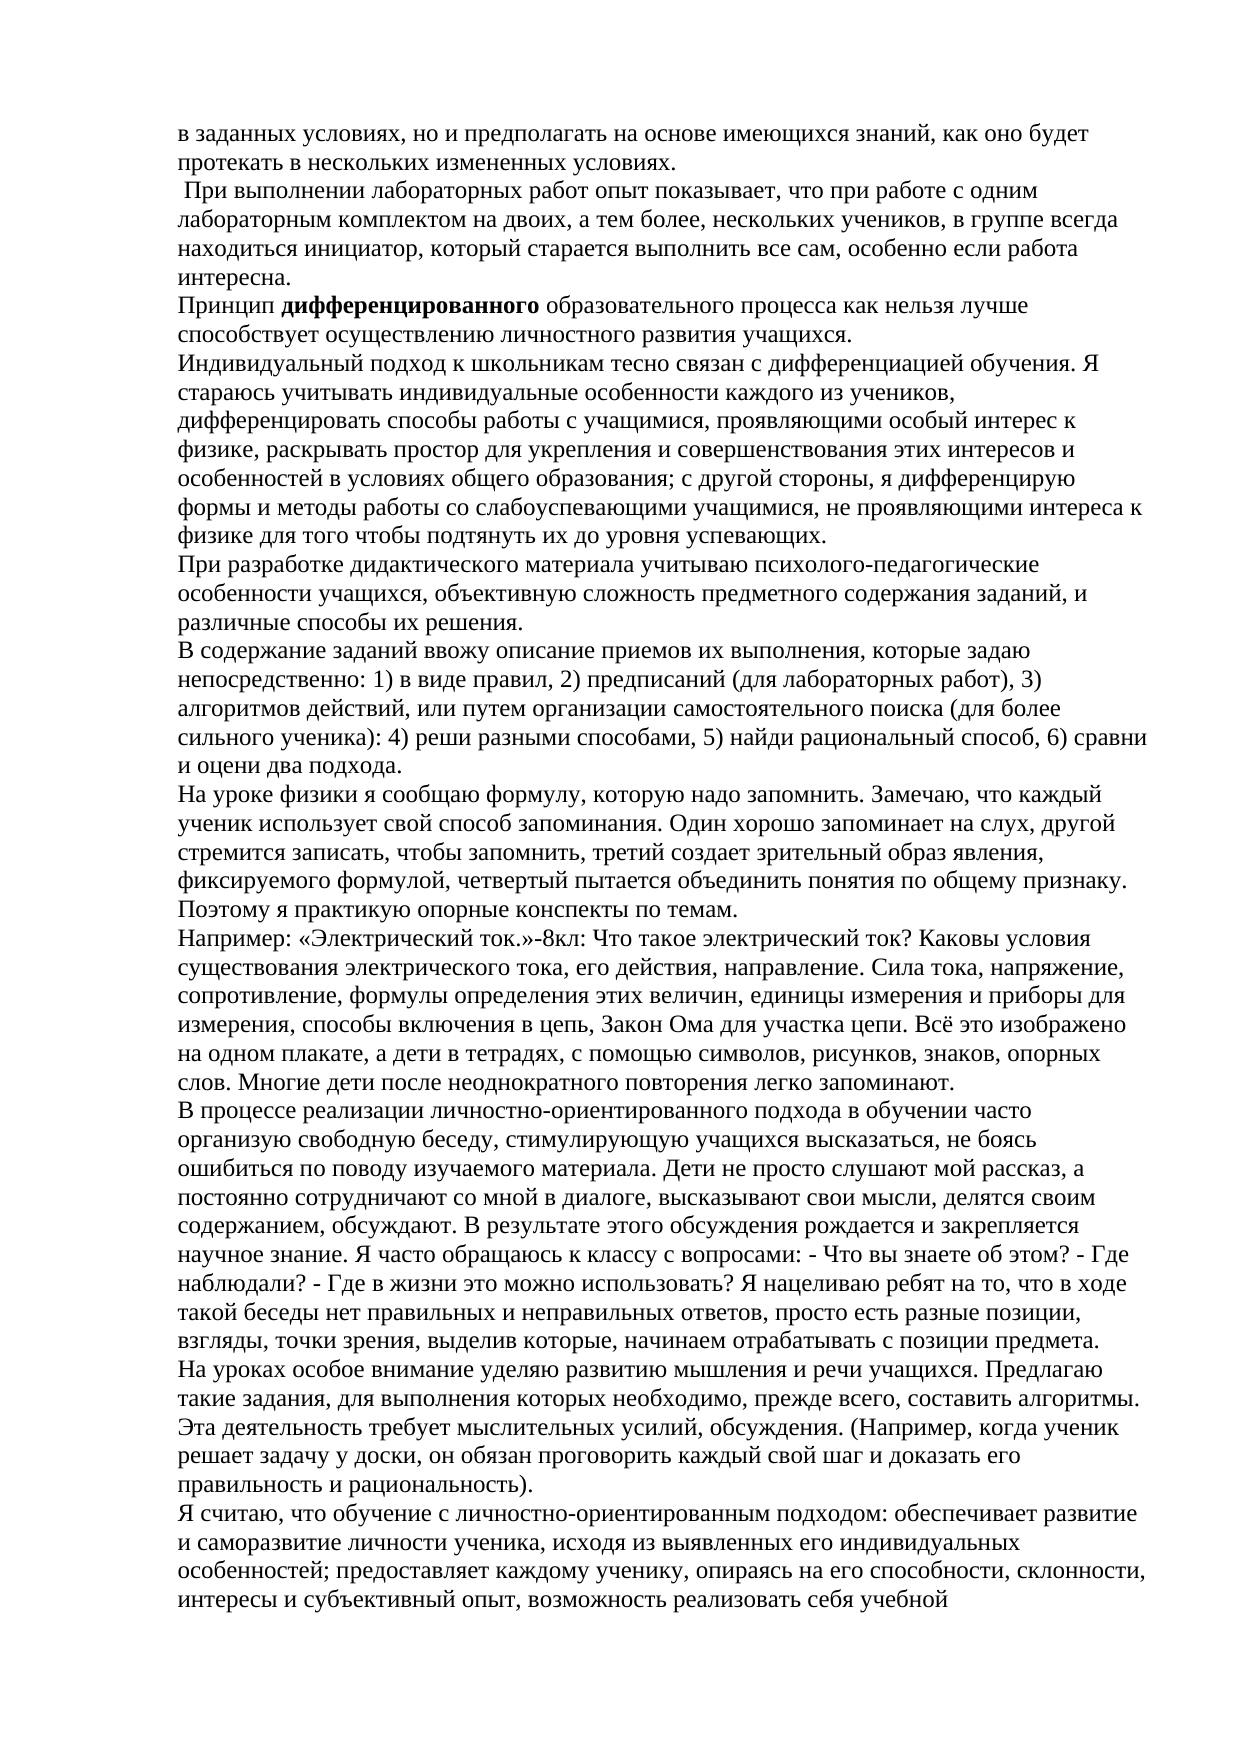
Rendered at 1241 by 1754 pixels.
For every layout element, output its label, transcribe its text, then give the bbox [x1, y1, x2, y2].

text При разработке дидактического материала учитываю психолого-педагогические особенности учащихся, объективную сложность предметного содержания заданий, и различные способы их решения. [177, 549, 1152, 636]
text При выполнении лабораторных работ опыт показывает, что при работе с одним лабораторным комплектом на двоих, а тем более, нескольких учеников, в группе всегда находиться инициатор, который старается выполнить все сам, особенно если работа интересна. [177, 176, 1152, 291]
text В содержание заданий ввожу описание приемов их выполнения, которые задаю непосредственно: 1) в виде правил, 2) предписаний (для лабораторных работ), 3) алгоритмов действий, или путем организации самостоятельного поиска (для более сильного ученика): 4) реши разными способами, 5) найди рациональный способ, 6) сравни и оцени два подхода. [177, 636, 1152, 779]
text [177, 118, 1152, 176]
text Принцип дифференцированного образовательного процесса как нельзя лучше способствует осуществлению личностного развития учащихся. [177, 291, 1152, 348]
text На уроке физики я сообщаю формулу, которую надо запомнить. Замечаю, что каждый ученик использует свой способ запоминания. Один хорошо запоминает на слух, другой стремится записать, чтобы запомнить, третий создает зрительный образ явления, фиксируемого формулой, четвертый пытается объединить понятия по общему признаку. Поэтому я практикую опорные конспекты по темам. [177, 779, 1152, 923]
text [177, 1498, 1152, 1613]
text Индивидуальный подход к школьникам тесно связан с дифференциацией обучения. Я стараюсь учитывать индивидуальные особенности каждого из учеников, дифференцировать способы работы с учащимися, проявляющими особый интерес к физике, раскрывать простор для укрепления и совершенствования этих интересов и особенностей в условиях общего образования; с другой стороны, я дифференцирую формы и методы работы со слабоуспевающими учащимися, не проявляющими интереса к физике для того чтобы подтянуть их до уровня успевающих. [177, 348, 1152, 549]
text Например: «Электрический ток.»-8кл: Что такое электрический ток? Каковы условия существования электрического тока, его действия, направление. Сила тока, напряжение, сопротивление, формулы определения этих величин, единицы измерения и приборы для измерения, способы включения в цепь, Закон Ома для участка цепи. Всё это изображено на одном плакате, а дети в тетрадях, с помощью символов, рисунков, знаков, опорных слов. Многие дети после неоднократного повторения легко запоминают. [177, 923, 1152, 1096]
text На уроках особое внимание уделяю развитию мышления и речи учащихся. Предлагаю такие задания, для выполнения которых необходимо, прежде всего, составить алгоритмы. Эта деятельность требует мыслительных усилий, обсуждения. (Например, когда ученик решает задачу у доски, он обязан проговорить каждый свой шаг и доказать его правильность и рациональность). [177, 1354, 1152, 1498]
text В процессе реализации личностно-ориентированного подхода в обучении часто организую свободную беседу, стимулирующую учащихся высказаться, не боясь ошибиться по поводу изучаемого материала. Дети не просто слушают мой рассказ, а постоянно сотрудничают со мной в диалоге, высказывают свои мысли, делятся своим содержанием, обсуждают. В результате этого обсуждения рождается и закрепляется научное знание. Я часто обращаюсь к классу с вопросами: - Что вы знаете об этом? - Где наблюдали? - Где в жизни это можно использовать? Я нацеливаю ребят на то, что в ходе такой беседы нет правильных и неправильных ответов, просто есть разные позиции, взгляды, точки зрения, выделив которые, начинаем отрабатывать с позиции предмета. [177, 1096, 1152, 1354]
